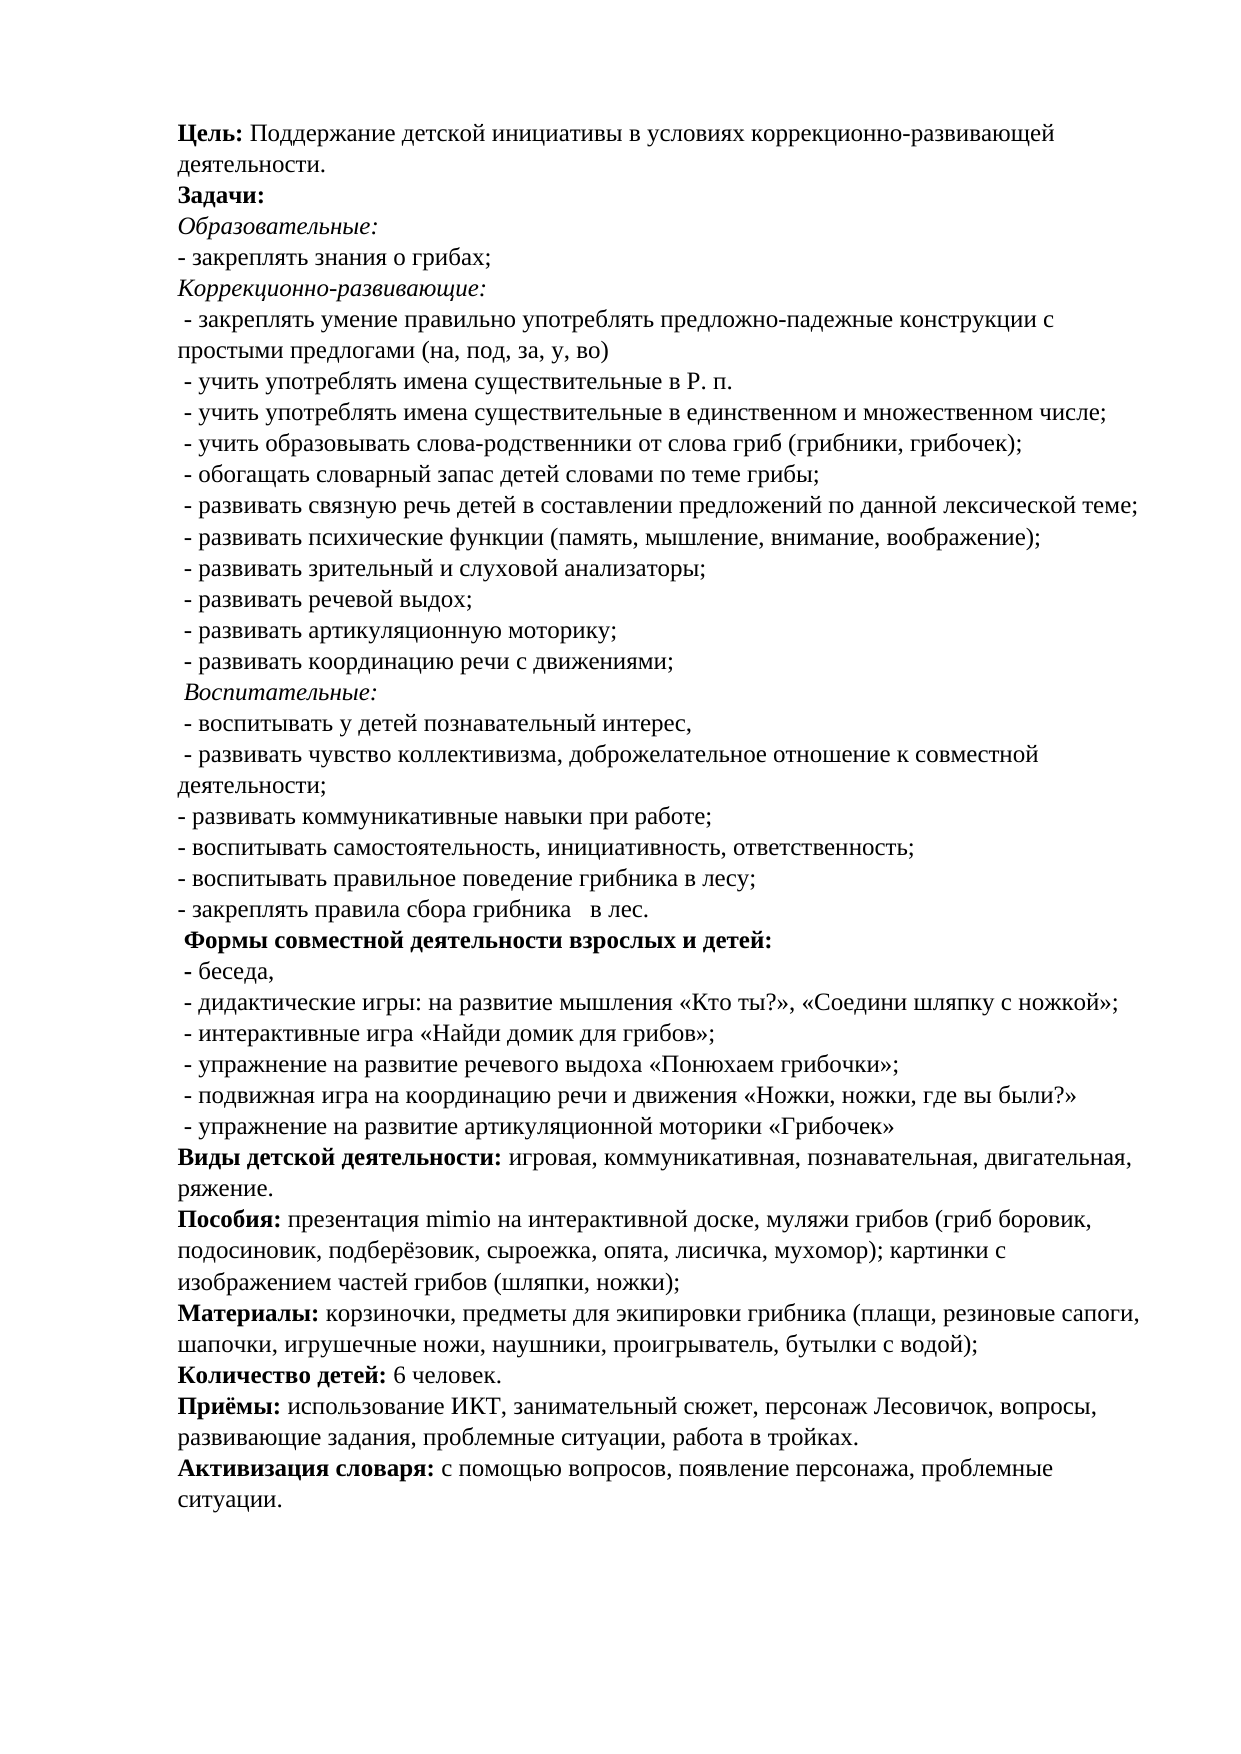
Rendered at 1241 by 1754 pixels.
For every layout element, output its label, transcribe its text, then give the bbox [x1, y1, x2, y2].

text - развивать чувство коллективизма, доброжелательное отношение к совместной деятельности; [177, 739, 1152, 799]
text - закреплять правила сбора грибника в лес. [177, 894, 1152, 923]
text - упражнение на развитие речевого выдоха «Понюхаем грибочки»; [177, 1049, 1152, 1078]
text Воспитательные: [177, 677, 1152, 706]
text - дидактические игры: на развитие мышления «Кто ты?», «Соедини шляпку с ножкой»; [177, 987, 1152, 1016]
text Формы совместной деятельности взрослых и детей: [177, 925, 1152, 954]
text Материалы: корзиночки, предметы для экипировки грибника (плащи, резиновые сапоги, шапочки, игрушечные ножи, наушники, проигрыватель, бутылки с водой); [177, 1298, 1152, 1357]
text - развивать координацию речи с движениями; [177, 646, 1152, 674]
text Коррекционно-развивающие: [177, 273, 1152, 302]
text Виды детской деятельности: игровая, коммуникативная, познавательная, двигательная, ряжение. [177, 1142, 1152, 1202]
text - развивать зрительный и слуховой анализаторы; [177, 553, 1152, 581]
text - развивать связную речь детей в составлении предложений по данной лексической теме; [177, 491, 1152, 519]
text - воспитывать правильное поведение грибника в лесу; [177, 863, 1152, 892]
text - учить образовывать слова-родственники от слова гриб (грибники, грибочек); [177, 428, 1152, 457]
text Пособия: презентация mimio на интерактивной доске, муляжи грибов (гриб боровик, подосиновик, подберёзовик, сыроежка, опята, лисичка, мухомор); картинки с изображением частей грибов (шляпки, ножки); [177, 1204, 1152, 1295]
text Приёмы: использование ИКТ, занимательный сюжет, персонаж Лесовичок, вопросы, развивающие задания, проблемные ситуации, работа в тройках. [177, 1391, 1152, 1451]
text - воспитывать у детей познавательный интерес, [177, 708, 1152, 737]
text - обогащать словарный запас детей словами по теме грибы; [177, 459, 1152, 488]
text - воспитывать самостоятельность, инициативность, ответственность; [177, 832, 1152, 861]
text - интерактивные игра «Найди домик для грибов»; [177, 1018, 1152, 1047]
text - развивать речевой выдох; [177, 584, 1152, 612]
text - закреплять умение правильно употреблять предложно-падежные конструкции с простыми предлогами (на, под, за, у, во) [177, 304, 1152, 364]
text - учить употреблять имена существительные в Р. п. [177, 366, 1152, 395]
text - развивать артикуляционную моторику; [177, 615, 1152, 643]
text - учить употреблять имена существительные в единственном и множественном числе; [177, 397, 1152, 426]
text - развивать коммуникативные навыки при работе; [177, 801, 1152, 830]
text Задачи: [177, 180, 1152, 209]
text Цель: Поддержание детской инициативы в условиях коррекционно-развивающей деятельности. [177, 118, 1152, 178]
text - развивать психические функции (память, мышление, внимание, воображение); [177, 522, 1152, 550]
text - подвижная игра на координацию речи и движения «Ножки, ножки, где вы были?» [177, 1080, 1152, 1109]
text Количество детей: 6 человек. [177, 1360, 1152, 1388]
text - закреплять знания о грибах; [177, 242, 1152, 271]
text - упражнение на развитие артикуляционной моторики «Грибочек» [177, 1111, 1152, 1140]
text - беседа, [177, 956, 1152, 985]
text Образовательные: [177, 211, 1152, 240]
text Активизация словаря: с помощью вопросов, появление персонажа, проблемные ситуации. [177, 1453, 1152, 1513]
